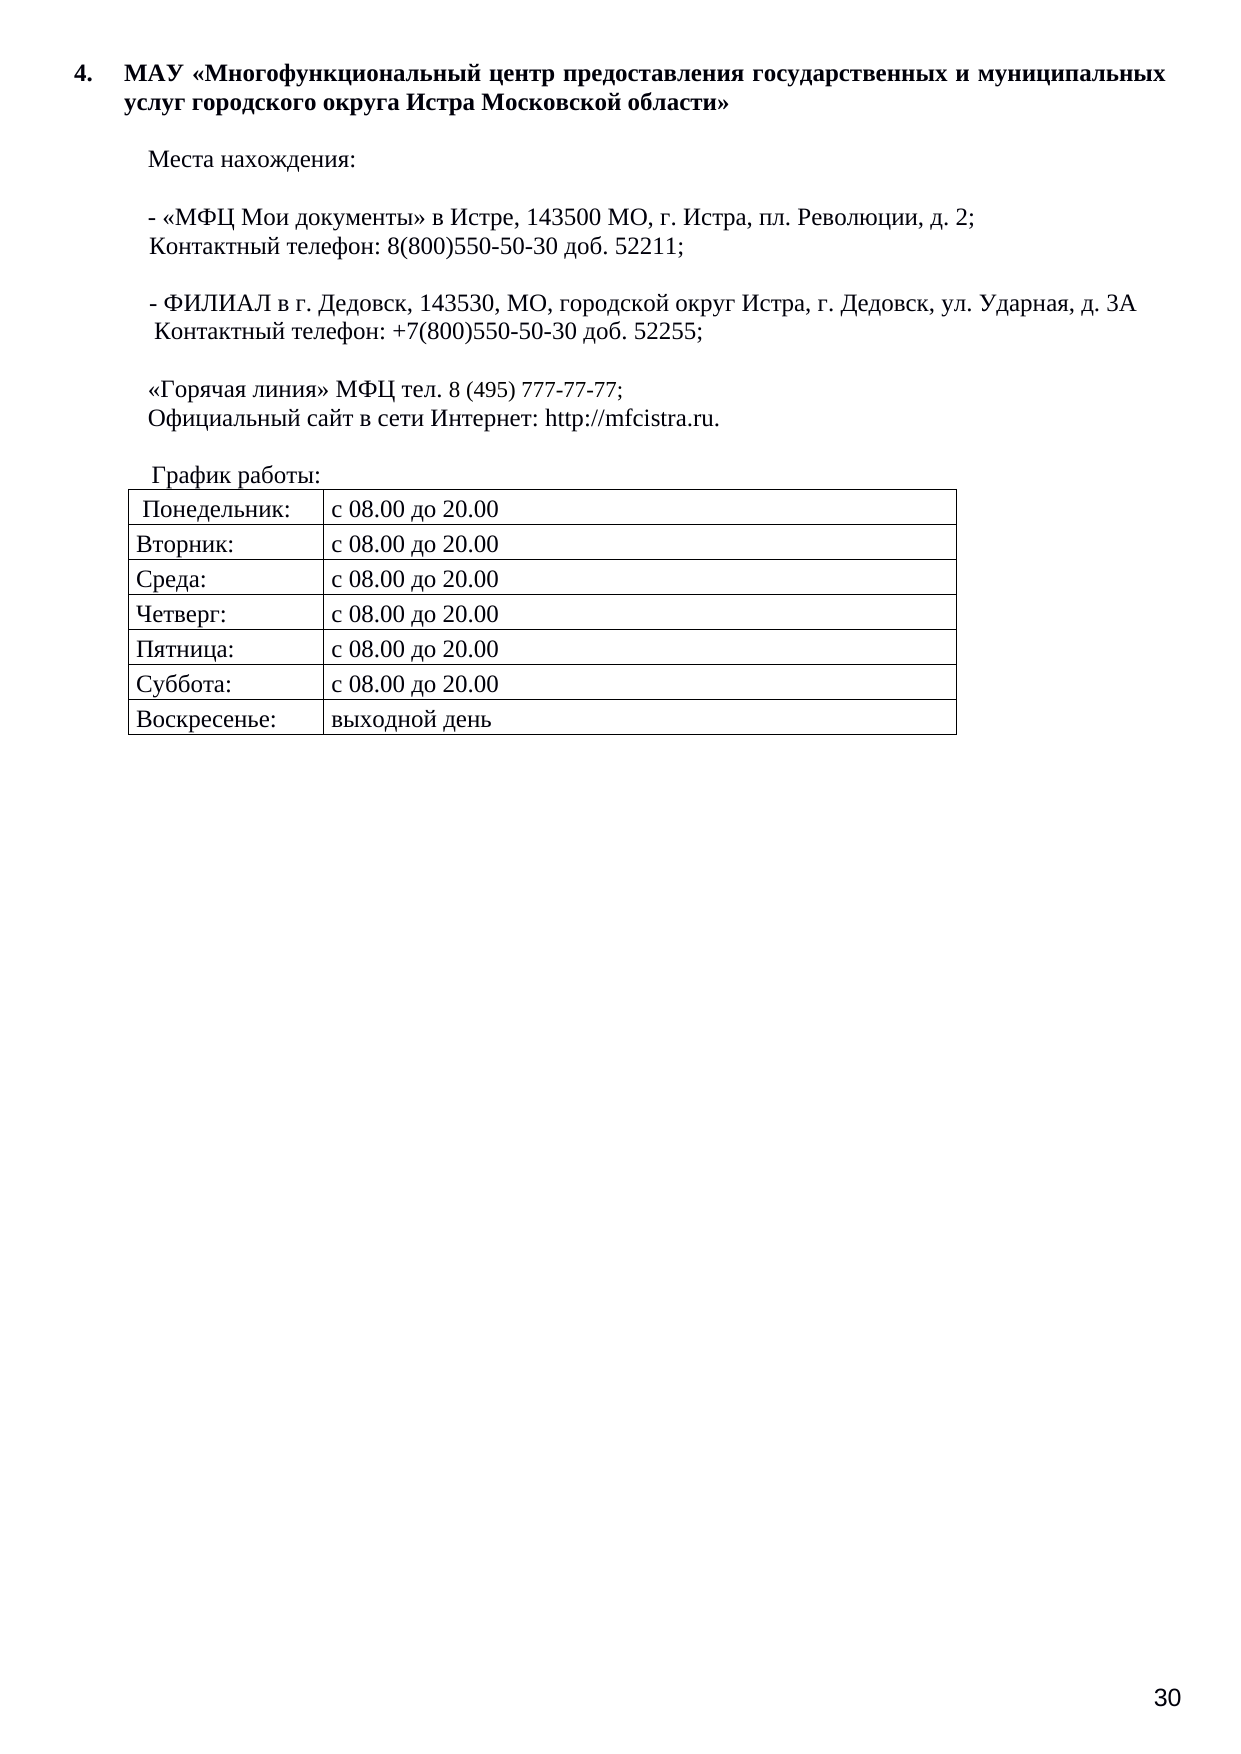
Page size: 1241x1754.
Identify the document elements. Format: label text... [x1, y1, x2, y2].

table_header Понедельник: [129, 490, 323, 524]
text Контактный телефон: +7(800)550-50-30 доб. 52255; [74, 316, 1181, 345]
table_cell с 08.00 до 20.00 [324, 525, 956, 559]
table_cell Воскресенье: [129, 700, 323, 734]
table_cell Суббота: [129, 665, 323, 699]
text График работы: [76, 460, 1176, 489]
text - ФИЛИАЛ в г. Дедовск, 143530, МО, городской округ Истра, г. Дедовск, ул. Ударная, д. 3А [74, 288, 1181, 316]
table_cell Пятница: [129, 630, 323, 664]
table_cell с 08.00 до 20.00 [324, 560, 956, 594]
text «Горячая линия» МФЦ тел. 8 (495) 777-77-77; [74, 374, 1181, 403]
list МАУ «Многофункциональный центр предоставления государственных и муниципальных услуг городского округа Истра Московской области» [74, 58, 1167, 116]
table_cell с 08.00 до 20.00 [324, 630, 956, 664]
text - «МФЦ Мои документы» в Истре, 143500 МО, г. Истра, пл. Революции, д. 2; [74, 202, 1181, 231]
text Официальный сайт в сети Интернет: http://mfcistra.ru. [74, 403, 1181, 431]
text Места нахождения: [74, 144, 1181, 173]
table_cell с 08.00 до 20.00 [324, 595, 956, 629]
table_cell выходной день [324, 700, 956, 734]
table_cell Среда: [129, 560, 323, 594]
text Контактный телефон: 8(800)550-50-30 доб. 52211; [74, 231, 1181, 259]
table_cell с 08.00 до 20.00 [324, 665, 956, 699]
table_cell Вторник: [129, 525, 323, 559]
table_cell Четверг: [129, 595, 323, 629]
table_header с 08.00 до 20.00 [324, 490, 956, 524]
